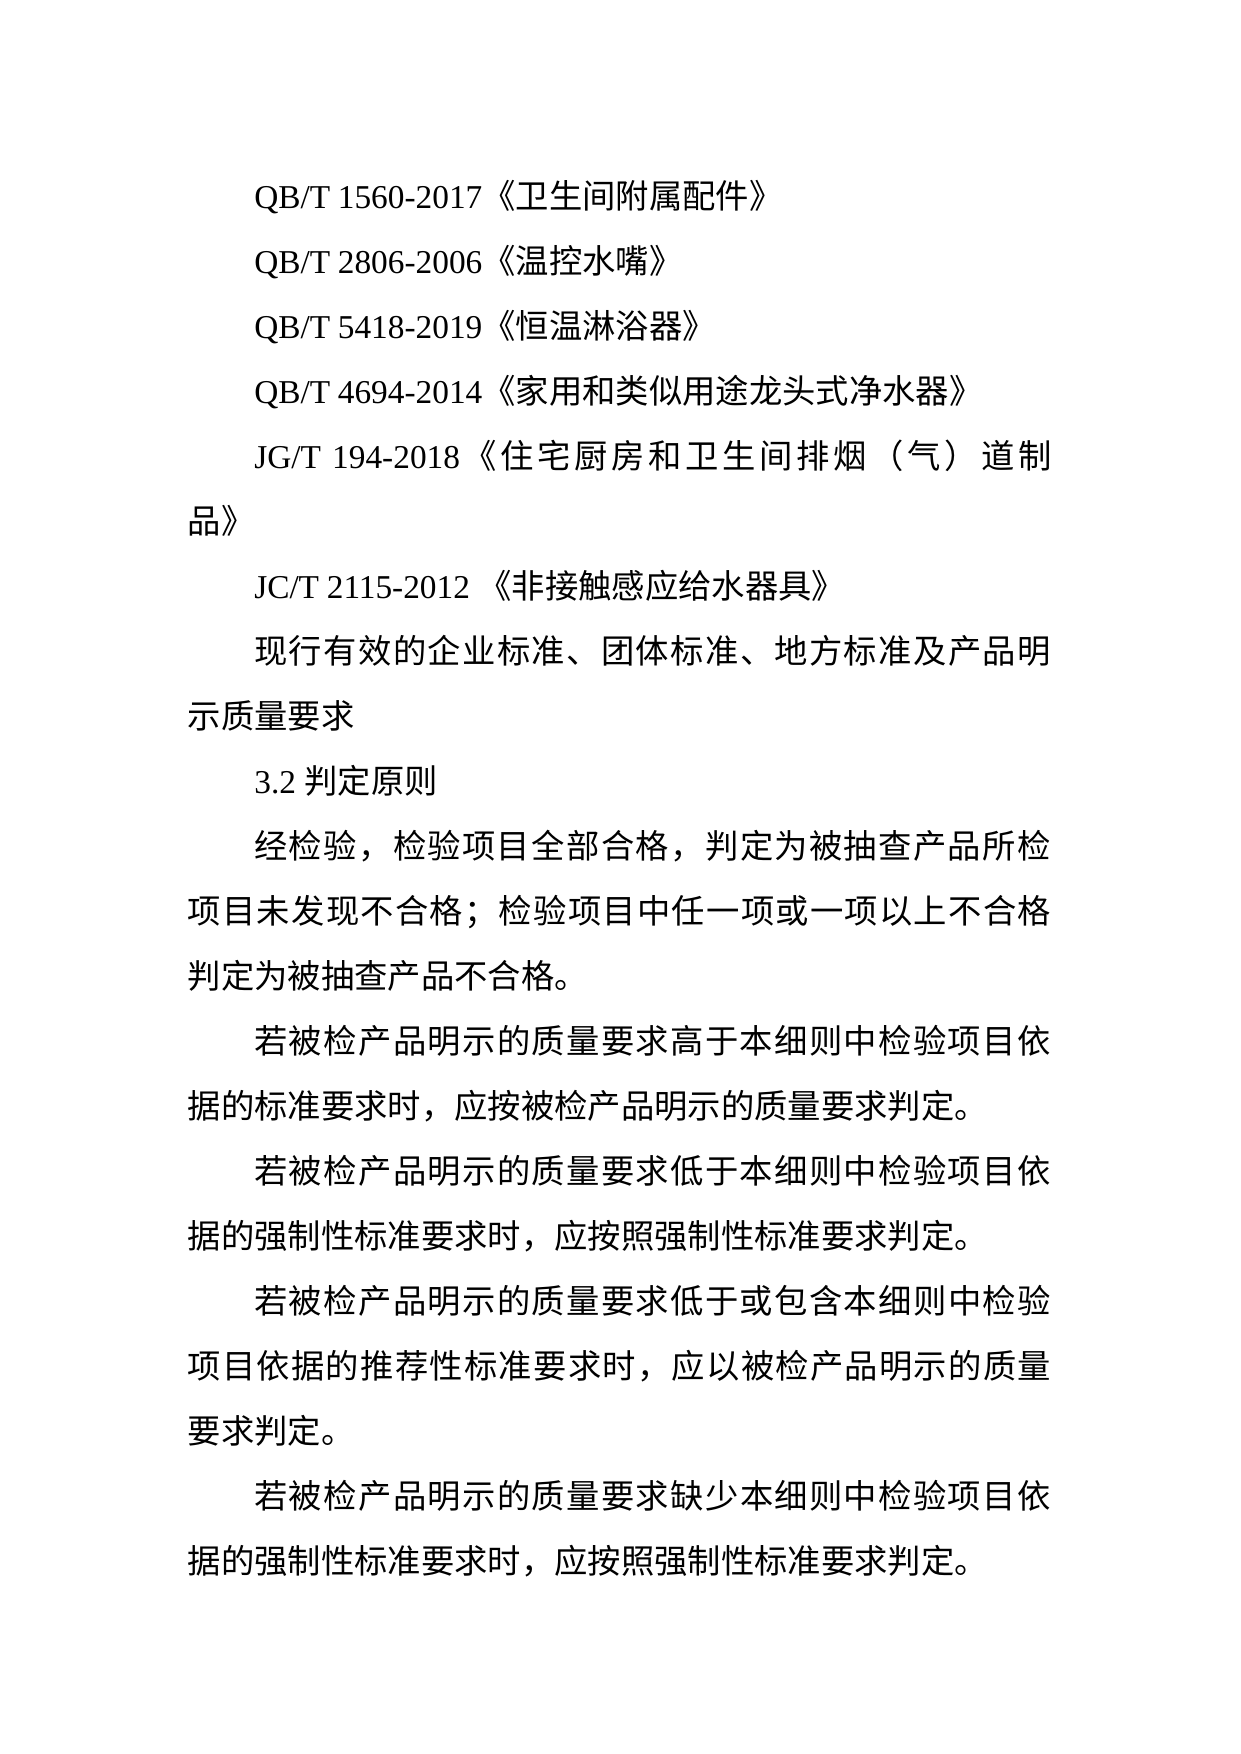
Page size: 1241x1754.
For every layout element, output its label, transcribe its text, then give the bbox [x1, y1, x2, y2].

text JC/T 2115-2012 《非接触感应给水器具》 [187, 552, 1053, 617]
text QB/T 2806-2006《温控水嘴》 [187, 227, 1053, 292]
text 若被检产品明示的质量要求低于或包含本细则中检验项目依据的推荐性标准要求时，应以被检产品明示的质量要求判定。 [187, 1267, 1053, 1462]
text 若被检产品明示的质量要求高于本细则中检验项目依据的标准要求时，应按被检产品明示的质量要求判定。 [187, 1007, 1053, 1137]
text 若被检产品明示的质量要求低于本细则中检验项目依据的强制性标准要求时，应按照强制性标准要求判定。 [187, 1137, 1053, 1267]
text 经检验，检验项目全部合格，判定为被抽查产品所检项目未发现不合格；检验项目中任一项或一项以上不合格，判定为被抽查产品不合格。 [187, 812, 1053, 1007]
text JG/T 194-2018《住宅厨房和卫生间排烟（气）道制品》 [187, 422, 1053, 552]
text 现行有效的企业标准、团体标准、地方标准及产品明示质量要求 [187, 617, 1053, 747]
text 3.2 判定原则 [187, 747, 1053, 812]
text QB/T 1560-2017《卫生间附属配件》 [187, 162, 1053, 227]
text 若被检产品明示的质量要求缺少本细则中检验项目依据的强制性标准要求时，应按照强制性标准要求判定。 [187, 1462, 1053, 1592]
text QB/T 5418-2019《恒温淋浴器》 [187, 292, 1053, 357]
text QB/T 4694-2014《家用和类似用途龙头式净水器》 [187, 357, 1053, 422]
